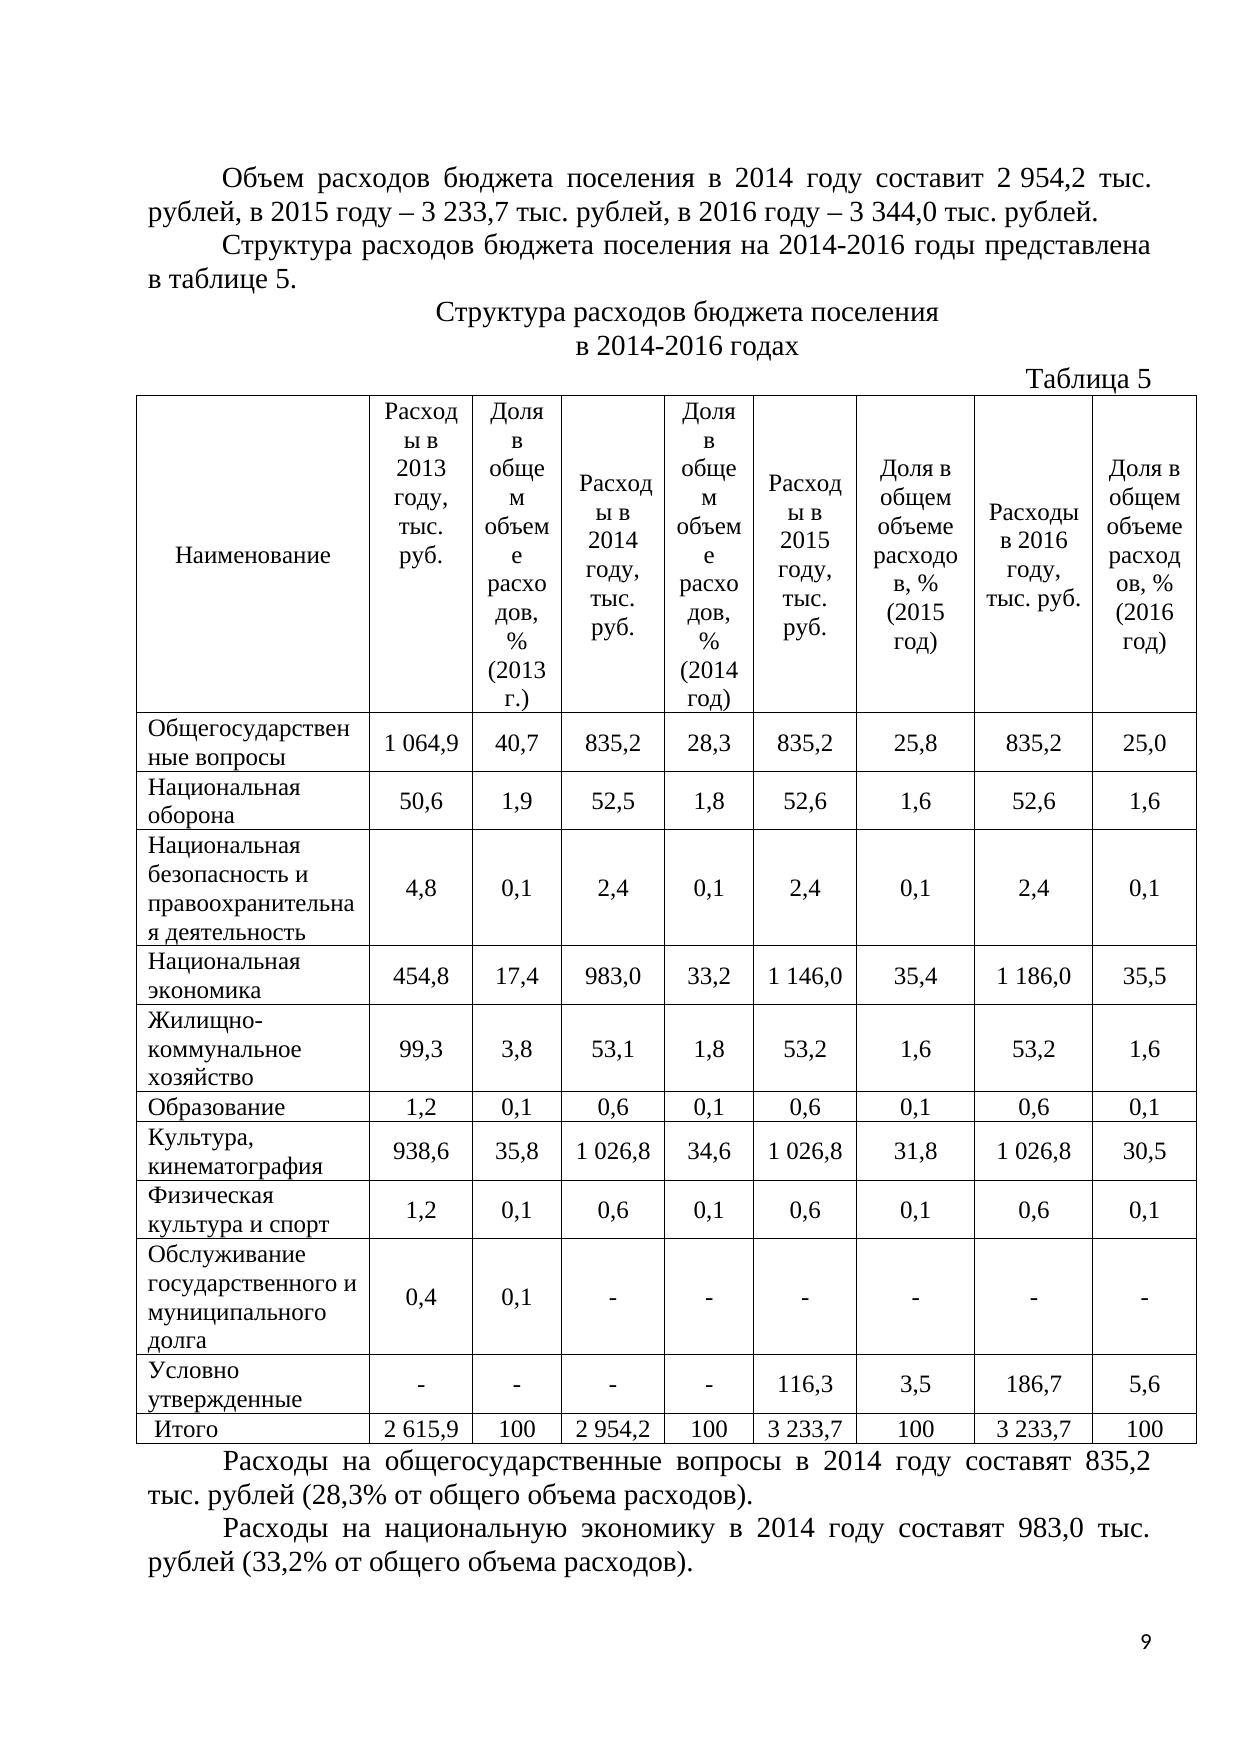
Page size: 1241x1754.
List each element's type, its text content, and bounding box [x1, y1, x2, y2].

table_cell 0,6 [975, 1181, 1092, 1238]
table_cell 1 026,8 [562, 1122, 664, 1179]
table_cell 2,4 [975, 830, 1092, 945]
table_cell 983,0 [562, 946, 664, 1004]
text Расходы на общегосударственные вопросы в 2014 году составят 835,2 тыс. рублей (28,3% от общего объема расходов). [148, 1444, 1152, 1511]
table_cell 0,1 [665, 1181, 753, 1238]
text Таблица 5 [148, 361, 1152, 395]
table_cell 0,6 [754, 1092, 856, 1121]
table_cell Жилищно-коммунальное хозяйство [137, 1005, 369, 1091]
table_cell 53,2 [754, 1005, 856, 1091]
table_cell 0,1 [1093, 830, 1196, 945]
table_cell 1,2 [370, 1092, 472, 1121]
table_cell 1 186,0 [975, 946, 1092, 1004]
table_cell 100 [473, 1414, 561, 1442]
table_cell 1 026,8 [754, 1122, 856, 1179]
table_cell - [975, 1239, 1092, 1354]
table_cell - [857, 1239, 974, 1354]
table_cell 53,1 [562, 1005, 664, 1091]
table_cell 0,1 [665, 830, 753, 945]
table_cell 99,3 [370, 1005, 472, 1091]
table_cell 25,8 [857, 713, 974, 771]
table_cell 454,8 [370, 946, 472, 1004]
table_cell - [473, 1355, 561, 1413]
table_cell 35,4 [857, 946, 974, 1004]
table_cell 100 [857, 1414, 974, 1442]
table_cell 1,6 [857, 1005, 974, 1091]
table_cell 835,2 [562, 713, 664, 771]
table_cell 2 615,9 [370, 1414, 472, 1442]
table_cell 34,6 [665, 1122, 753, 1179]
table_cell 0,1 [473, 830, 561, 945]
table_cell 116,3 [754, 1355, 856, 1413]
table_cell - [754, 1239, 856, 1354]
text Объем расходов бюджета поселения в 2014 году составит 2 954,2 тыс. рублей, в 2015 году – 3 233,7 тыс. рублей, в 2016 году – 3 344,0 тыс. рублей. [148, 160, 1152, 227]
table_header Расходы в 2016 году, тыс. руб. [975, 396, 1092, 712]
table_cell 835,2 [975, 713, 1092, 771]
table_cell 1,6 [1093, 1005, 1196, 1091]
table_cell 0,6 [754, 1181, 856, 1238]
table_header Расходы в 2014 году, тыс. руб. [562, 396, 664, 712]
table_cell Образование [137, 1092, 369, 1121]
table_cell Национальная экономика [137, 946, 369, 1004]
table_cell 52,6 [754, 772, 856, 829]
table_cell Условно утвержденные [137, 1355, 369, 1413]
text Структура расходов бюджета поселения на 2014-2016 годы представлена в таблице 5. [148, 227, 1152, 294]
table_cell Общегосударственные вопросы [137, 713, 369, 771]
table_cell 100 [665, 1414, 753, 1442]
table_cell Национальная безопасность и правоохранительная деятельность [137, 830, 369, 945]
text Структура расходов бюджета поселения [148, 294, 1152, 328]
table_cell 0,1 [857, 830, 974, 945]
table_cell 52,5 [562, 772, 664, 829]
table_cell Обслуживание государственного и муниципального долга [137, 1239, 369, 1354]
table_cell - [370, 1355, 472, 1413]
table_cell 0,1 [473, 1239, 561, 1354]
table_cell Итого [137, 1414, 369, 1442]
table_cell 35,5 [1093, 946, 1196, 1004]
table_cell 0,6 [562, 1092, 664, 1121]
table_cell 0,1 [857, 1092, 974, 1121]
table_cell - [1093, 1239, 1196, 1354]
table_cell 52,6 [975, 772, 1092, 829]
table_cell 1,2 [370, 1181, 472, 1238]
table_header Доля в общем объеме расходов, % (2013 г.) [473, 396, 561, 712]
table_cell Национальная оборона [137, 772, 369, 829]
table_cell 1,8 [665, 1005, 753, 1091]
table_cell 0,6 [975, 1092, 1092, 1121]
table_header Доля в общем объеме расходов, % (2014 год) [665, 396, 753, 712]
table_cell 1,6 [1093, 772, 1196, 829]
table_header Доля в общем объеме расходов, % (2016 год) [1093, 396, 1196, 712]
table_cell 0,6 [562, 1181, 664, 1238]
table_header Наименование [137, 396, 369, 712]
table_cell 1 146,0 [754, 946, 856, 1004]
table_cell 30,5 [1093, 1122, 1196, 1179]
table_cell 53,2 [975, 1005, 1092, 1091]
table_cell 28,3 [665, 713, 753, 771]
table_cell 0,1 [665, 1092, 753, 1121]
table_cell 40,7 [473, 713, 561, 771]
table_cell Культура, кинематография [137, 1122, 369, 1179]
table_header Расходы в 2013 году, тыс. руб. [370, 396, 472, 712]
table_cell 2,4 [754, 830, 856, 945]
table_cell 938,6 [370, 1122, 472, 1179]
table_cell 3,8 [473, 1005, 561, 1091]
table_cell - [562, 1239, 664, 1354]
table_cell 0,1 [473, 1092, 561, 1121]
table_cell 31,8 [857, 1122, 974, 1179]
table_cell 3 233,7 [975, 1414, 1092, 1442]
table_cell 2,4 [562, 830, 664, 945]
table_cell 0,1 [1093, 1181, 1196, 1238]
table_cell 5,6 [1093, 1355, 1196, 1413]
table_cell 1,8 [665, 772, 753, 829]
table_cell - [562, 1355, 664, 1413]
table_cell 1,9 [473, 772, 561, 829]
table_cell 3 233,7 [754, 1414, 856, 1442]
table_cell - [665, 1239, 753, 1354]
table_cell 100 [1093, 1414, 1196, 1442]
table_cell 33,2 [665, 946, 753, 1004]
table_cell 186,7 [975, 1355, 1092, 1413]
table_cell 35,8 [473, 1122, 561, 1179]
table_header Расходы в 2015 году, тыс. руб. [754, 396, 856, 712]
table_cell 0,1 [473, 1181, 561, 1238]
text в 2014-2016 годах [148, 328, 1152, 361]
table_cell 4,8 [370, 830, 472, 945]
table_cell 1 064,9 [370, 713, 472, 771]
table_cell 17,4 [473, 946, 561, 1004]
table_header Доля в общем объеме расходов, % (2015 год) [857, 396, 974, 712]
table_cell 0,1 [1093, 1092, 1196, 1121]
table_cell 1,6 [857, 772, 974, 829]
table_cell 835,2 [754, 713, 856, 771]
table_cell 0,1 [857, 1181, 974, 1238]
table_cell 3,5 [857, 1355, 974, 1413]
table_cell 50,6 [370, 772, 472, 829]
table_cell Физическая культура и спорт [137, 1181, 369, 1238]
text Расходы на национальную экономику в 2014 году составят 983,0 тыс. рублей (33,2% от общего объема расходов). [148, 1511, 1152, 1578]
table_cell - [665, 1355, 753, 1413]
table_cell 0,4 [370, 1239, 472, 1354]
table_cell 2 954,2 [562, 1414, 664, 1442]
table_cell 1 026,8 [975, 1122, 1092, 1179]
table_cell 25,0 [1093, 713, 1196, 771]
